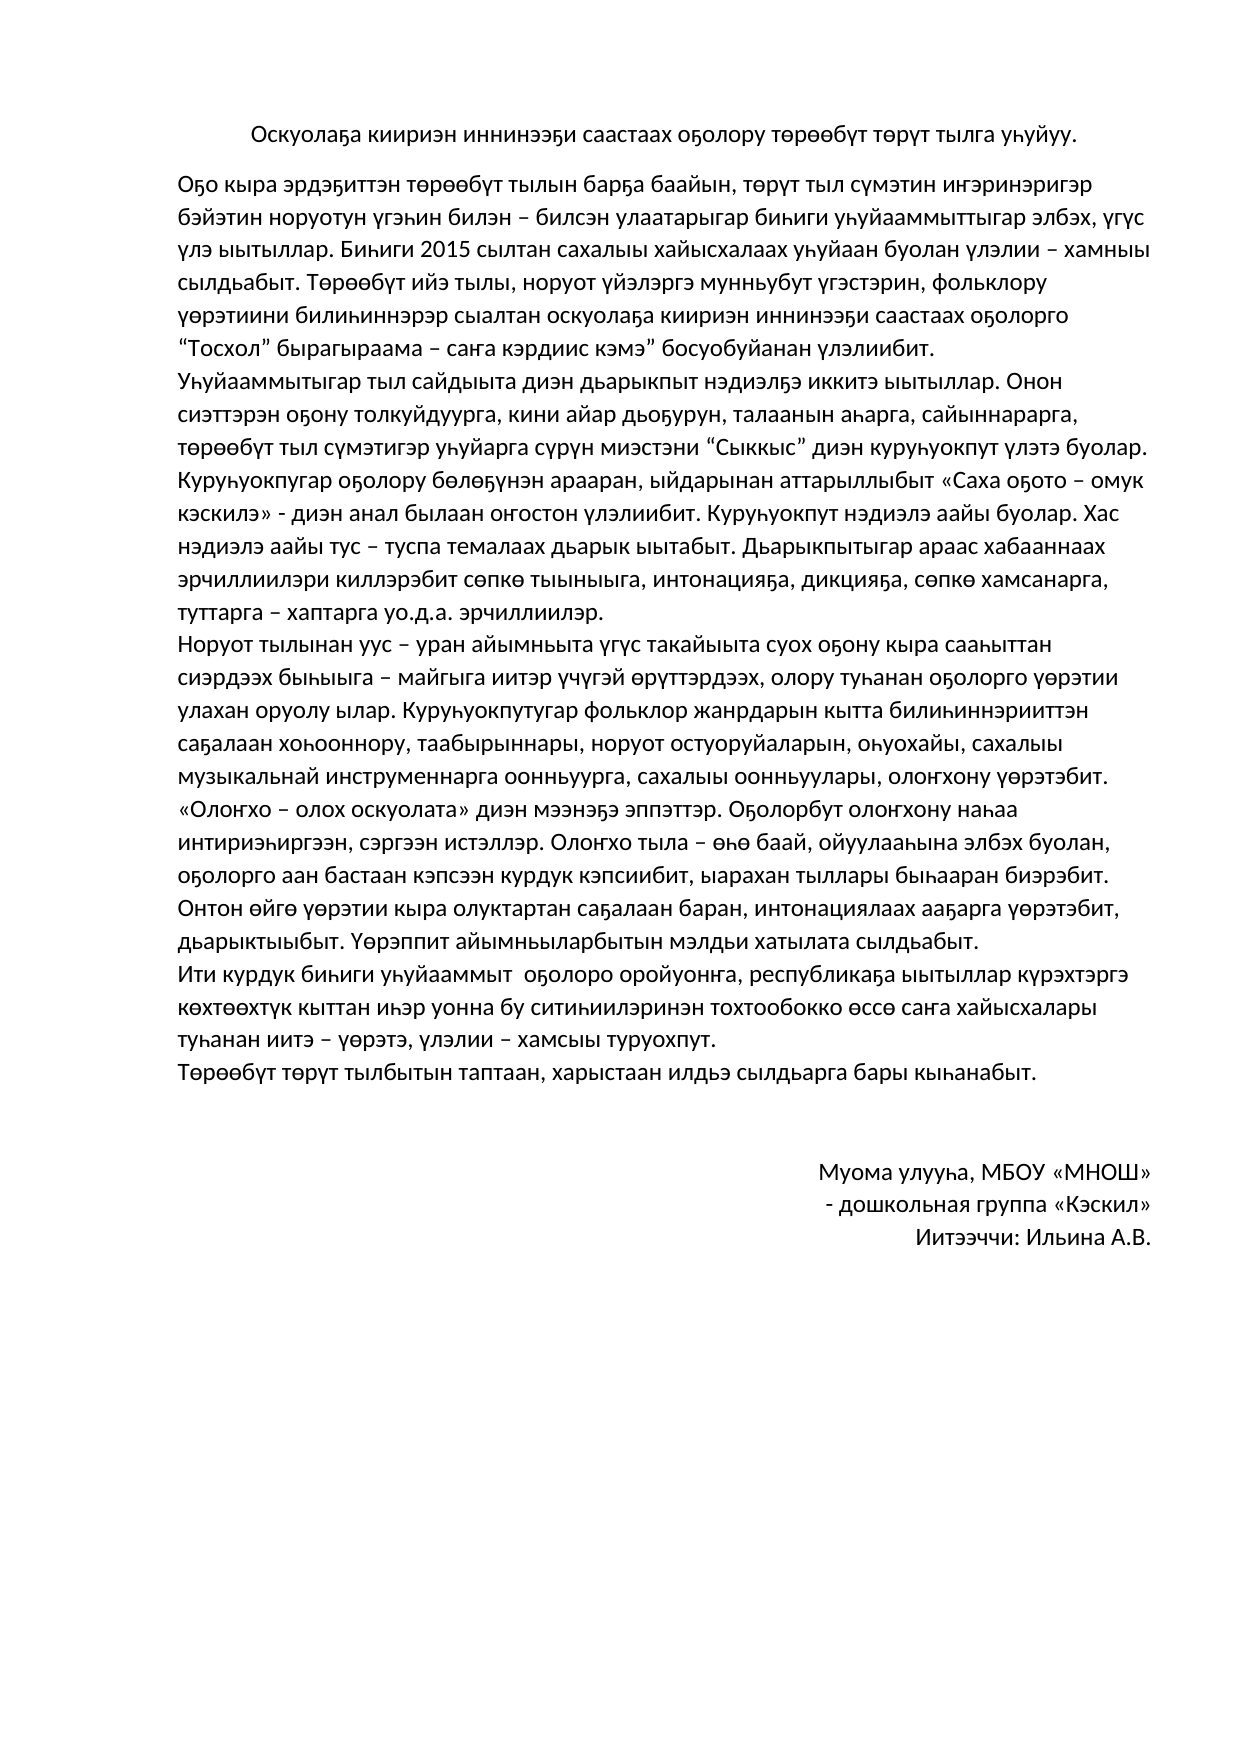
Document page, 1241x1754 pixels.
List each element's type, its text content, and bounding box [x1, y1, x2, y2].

text Оҕо кыра эрдэҕиттэн төрөөбүт тылын барҕа баайын, төрүт тыл сүмэтин иҥэринэригэр бэйэтин норуотун үгэһин билэн – билсэн улаатарыгар биһиги уһуйааммыттыгар элбэх, үгүс үлэ ыытыллар. Биһиги 2015 сылтан сахалыы хайысхалаах уһуйаан буолан үлэлии – хамныы сылдьабыт. Төрөөбүт ийэ тылы, норуот үйэлэргэ мунньубут үгэстэрин, фольклору үөрэтиини билиһиннэрэр сыалтан оскуолаҕа киириэн иннинээҕи саастаах оҕолорго “Тосхол” бырагыраама – саҥа кэрдиис кэмэ” босуобуйанан үлэлиибит. Уһуйааммытыгар тыл сайдыыта диэн дьарыкпыт нэдиэлҕэ иккитэ ыытыллар. Онон сиэттэрэн оҕону толкуйдуурга, кини айар дьоҕурун, талаанын аһарга, сайыннарарга, төрөөбүт тыл сүмэтигэр уһуйарга сүрүн миэстэни “Сыккыс” диэн куруһуокпут үлэтэ буолар. Куруһуокпугар оҕолору бөлөҕүнэн арааран, ыйдарынан аттарыллыбыт «Саха оҕото – омук кэскилэ» - диэн анал былаан оҥостон үлэлиибит. Куруһуокпут нэдиэлэ аайы буолар. Хас нэдиэлэ аайы тус – туспа темалаах дьарык ыытабыт. Дьарыкпытыгар араас хабааннаах эрчиллиилэри киллэрэбит сөпкө тыыныыга, интонацияҕа, дикцияҕа, сөпкө хамсанарга, туттарга – хаптарга уо.д.а. эрчиллиилэр. Норуот тылынан уус – уран айымньыта үгүс такайыыта суох оҕону кыра сааһыттан сиэрдээх быһыыга – майгыга иитэр үчүгэй өрүттэрдээх, олору туһанан оҕолорго үөрэтии улахан оруолу ылар. Куруһуокпутугар фольклор жанрдарын кытта билиһиннэрииттэн саҕалаан хоһооннору, таабырыннары, норуот остуоруйаларын, оһуохайы, сахалыы музыкальнай инструменнарга оонньуурга, сахалыы оонньуулары, олоҥхону үөрэтэбит. «Олоҥхо – олох оскуолата» диэн мээнэҕэ эппэттэр. Оҕолорбут олоҥхону наһаа интириэһиргээн, сэргээн истэллэр. Олоҥхо тыла – өһө баай, ойуулааһына элбэх буолан, оҕолорго аан бастаан кэпсээн курдук кэпсиибит, ыарахан тыллары быһааран биэрэбит. Онтон өйгө үөрэтии кыра олуктартан саҕалаан баран, интонациялаах ааҕарга үөрэтэбит, дьарыктыыбыт. Үөрэппит айымньыларбытын мэлдьи хатылата сылдьабыт. Ити курдук биһиги уһуйааммыт оҕолоро оройуонҥа, республикаҕа ыытыллар күрэхтэргэ көхтөөхтүк кыттан иһэр уонна бу ситиһиилэринэн тохтообокко өссө саҥа хайысхалары туһанан иитэ – үөрэтэ, үлэлии – хамсыы туруохпут. Төрөөбүт төрүт тылбытын таптаан, харыстаан илдьэ сылдьарга бары кыһанабыт. [177, 168, 1152, 1087]
text Муома улууһа, МБОУ «МНОШ» - дошкольная группа «Кэскил» Иитээччи: Ильина А.В. [177, 1156, 1152, 1252]
text Оскуолаҕа киириэн иннинээҕи саастаах оҕолору төрөөбүт төрүт тылга уһуйуу. [177, 118, 1152, 149]
